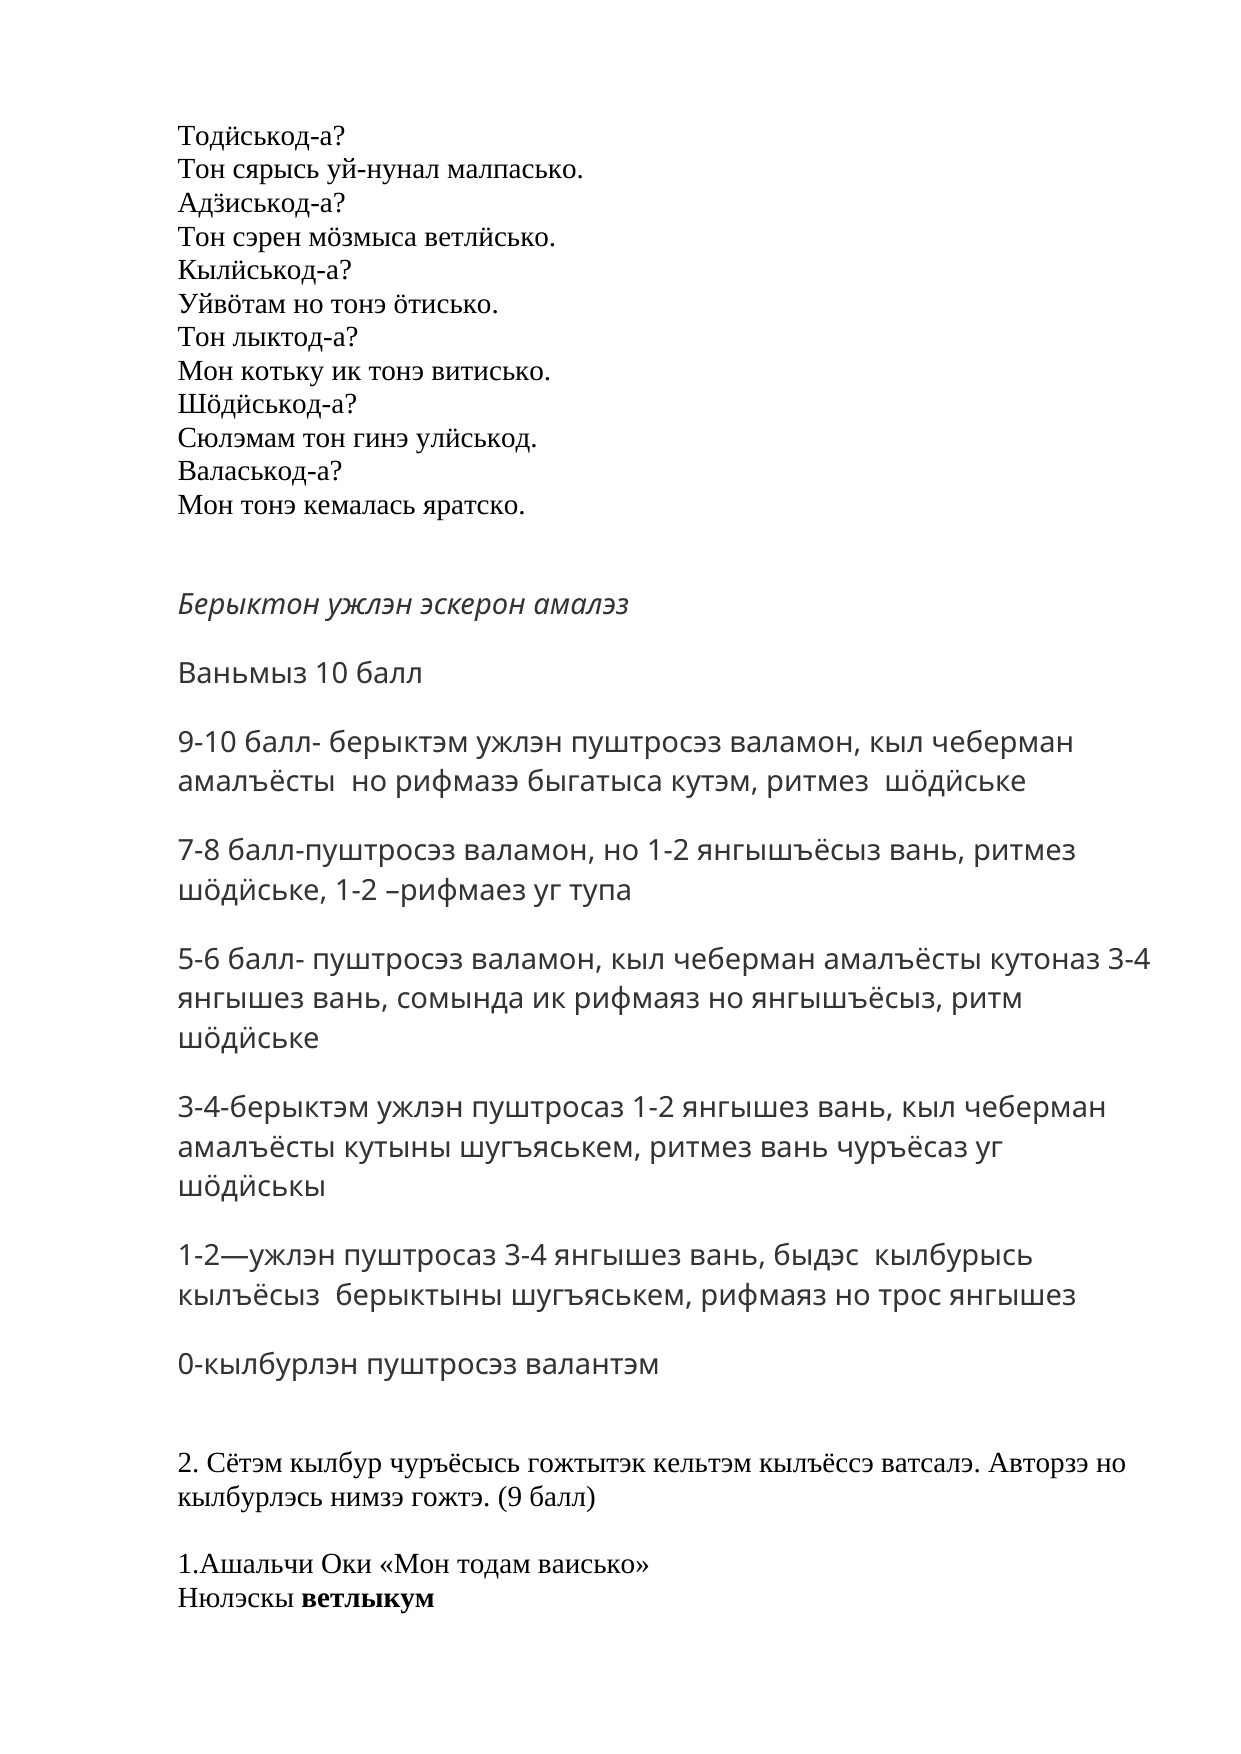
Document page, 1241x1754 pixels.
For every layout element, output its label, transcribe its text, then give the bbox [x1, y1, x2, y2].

text Шӧдӥськод-а? [177, 386, 1152, 420]
text 1-2—ужлэн пуштросаз 3-4 янгышез вань, быдэс кылбурысь кылъёсыз берыктыны шугъяськем, рифмаяз но трос янгышез [177, 1234, 1152, 1314]
text Сюлэмам тон гинэ улӥськод. [177, 420, 1152, 453]
text 7-8 балл-пуштросэз валамон, но 1-2 янгышъёсыз вань, ритмез шӧдӥське, 1-2 –рифмаез уг тупа [177, 829, 1152, 909]
text Ваньмыз 10 балл [177, 652, 1152, 692]
text Уйвӧтам но тонэ ӧтисько. [177, 286, 1152, 319]
text Тодӥськод-а? [177, 118, 1152, 152]
text Нюлэскы ветлыкум [177, 1580, 1152, 1613]
text 1.Ашальчи Оки «Мон тодам ваисько» [177, 1546, 1152, 1580]
text Адӟиськод-а? [177, 185, 1152, 219]
text Берыктон ужлэн эскерон амалэз [177, 583, 1152, 623]
text Мон тонэ кемалась яратско. [177, 487, 1152, 521]
text 0-кылбурлэн пуштросэз валантэм [177, 1343, 1152, 1383]
text 5-6 балл- пуштросэз валамон, кыл чеберман амалъёсты кутоназ 3-4 янгышез вань, сомында ик рифмаяз но янгышъёсыз, ритм шӧдӥське [177, 938, 1152, 1057]
text 2. Сётэм кылбур чуръёсысь гожтытэк кельтэм кылъёссэ ватсалэ. Авторзэ но кылбурлэсь нимзэ гожтэ. (9 балл) [177, 1446, 1152, 1513]
text 9-10 балл- берыктэм ужлэн пуштросэз валамон, кыл чеберман амалъёсты но рифмазэ быгатыса кутэм, ритмез шӧдӥське [177, 721, 1152, 800]
text 3-4-берыктэм ужлэн пуштросаз 1-2 янгышез вань, кыл чеберман амалъёсты кутыны шугъяськем, ритмез вань чуръёсаз уг шӧдӥськы [177, 1086, 1152, 1205]
text Тон лыктод-а? [177, 319, 1152, 353]
text Тон сярысь уй-нунал малпасько. [177, 152, 1152, 185]
text Валаськод-а? [177, 453, 1152, 487]
text Кылӥськод-а? [177, 252, 1152, 286]
text Мон котьку ик тонэ витисько. [177, 353, 1152, 386]
text Тон сэрен мӧзмыса ветлӥсько. [177, 219, 1152, 252]
